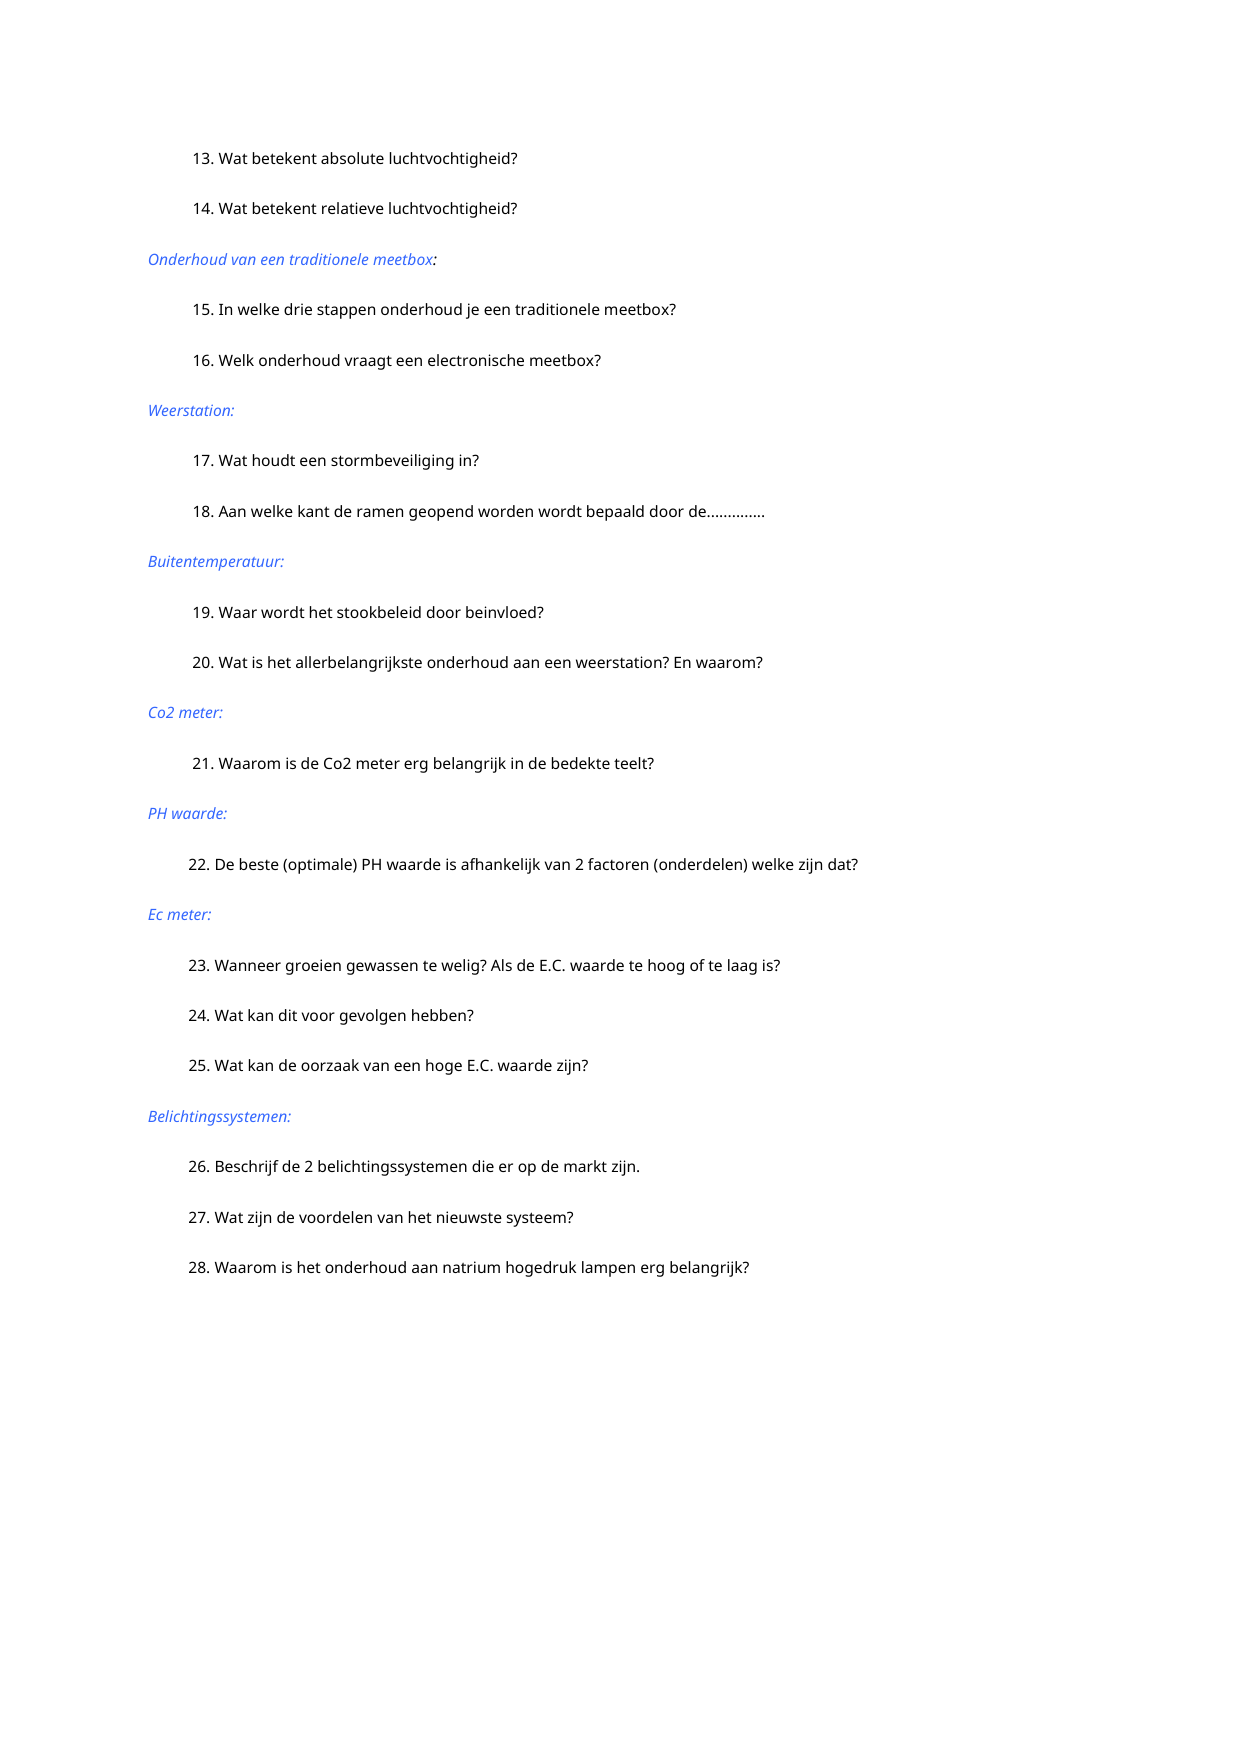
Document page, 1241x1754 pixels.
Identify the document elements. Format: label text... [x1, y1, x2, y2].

text 22. De beste (optimale) PH waarde is afhankelijk van 2 factoren (onderdelen) welke zijn dat? [148, 853, 1093, 875]
text 21. Waarom is de Co2 meter erg belangrijk in de bedekte teelt? [148, 753, 1093, 774]
text 24. Wat kan dit voor gevolgen hebben? [148, 1005, 1093, 1026]
text 13. Wat betekent absolute luchtvochtigheid? [148, 148, 1093, 169]
text 18. Aan welke kant de ramen geopend worden wordt bepaald door de.............. [148, 501, 1093, 522]
text Co2 meter: [148, 702, 1093, 723]
text 28. Waarom is het onderhoud aan natrium hogedruk lampen erg belangrijk? [148, 1257, 1093, 1278]
text 17. Wat houdt een stormbeveiliging in? [148, 450, 1093, 471]
text 15. In welke drie stappen onderhoud je een traditionele meetbox? [148, 299, 1093, 320]
text 23. Wanneer groeien gewassen te welig? Als de E.C. waarde te hoog of te laag is? [148, 954, 1093, 976]
text Weerstation: [148, 400, 1093, 421]
text Ec meter: [148, 904, 1093, 925]
text Onderhoud van een traditionele meetbox: [148, 248, 1093, 270]
text Belichtingssystemen: [148, 1106, 1093, 1127]
text 20. Wat is het allerbelangrijkste onderhoud aan een weerstation? En waarom? [148, 652, 1093, 673]
text 26. Beschrijf de 2 belichtingssystemen die er op de markt zijn. [148, 1156, 1093, 1177]
text 19. Waar wordt het stookbeleid door beinvloed? [148, 601, 1093, 623]
text 25. Wat kan de oorzaak van een hoge E.C. waarde zijn? [148, 1055, 1093, 1076]
text 27. Wat zijn de voordelen van het nieuwste systeem? [148, 1206, 1093, 1228]
text 14. Wat betekent relatieve luchtvochtigheid? [148, 198, 1093, 219]
text 16. Welk onderhoud vraagt een electronische meetbox? [148, 349, 1093, 371]
text PH waarde: [148, 803, 1093, 824]
text Buitentemperatuur: [148, 551, 1093, 572]
